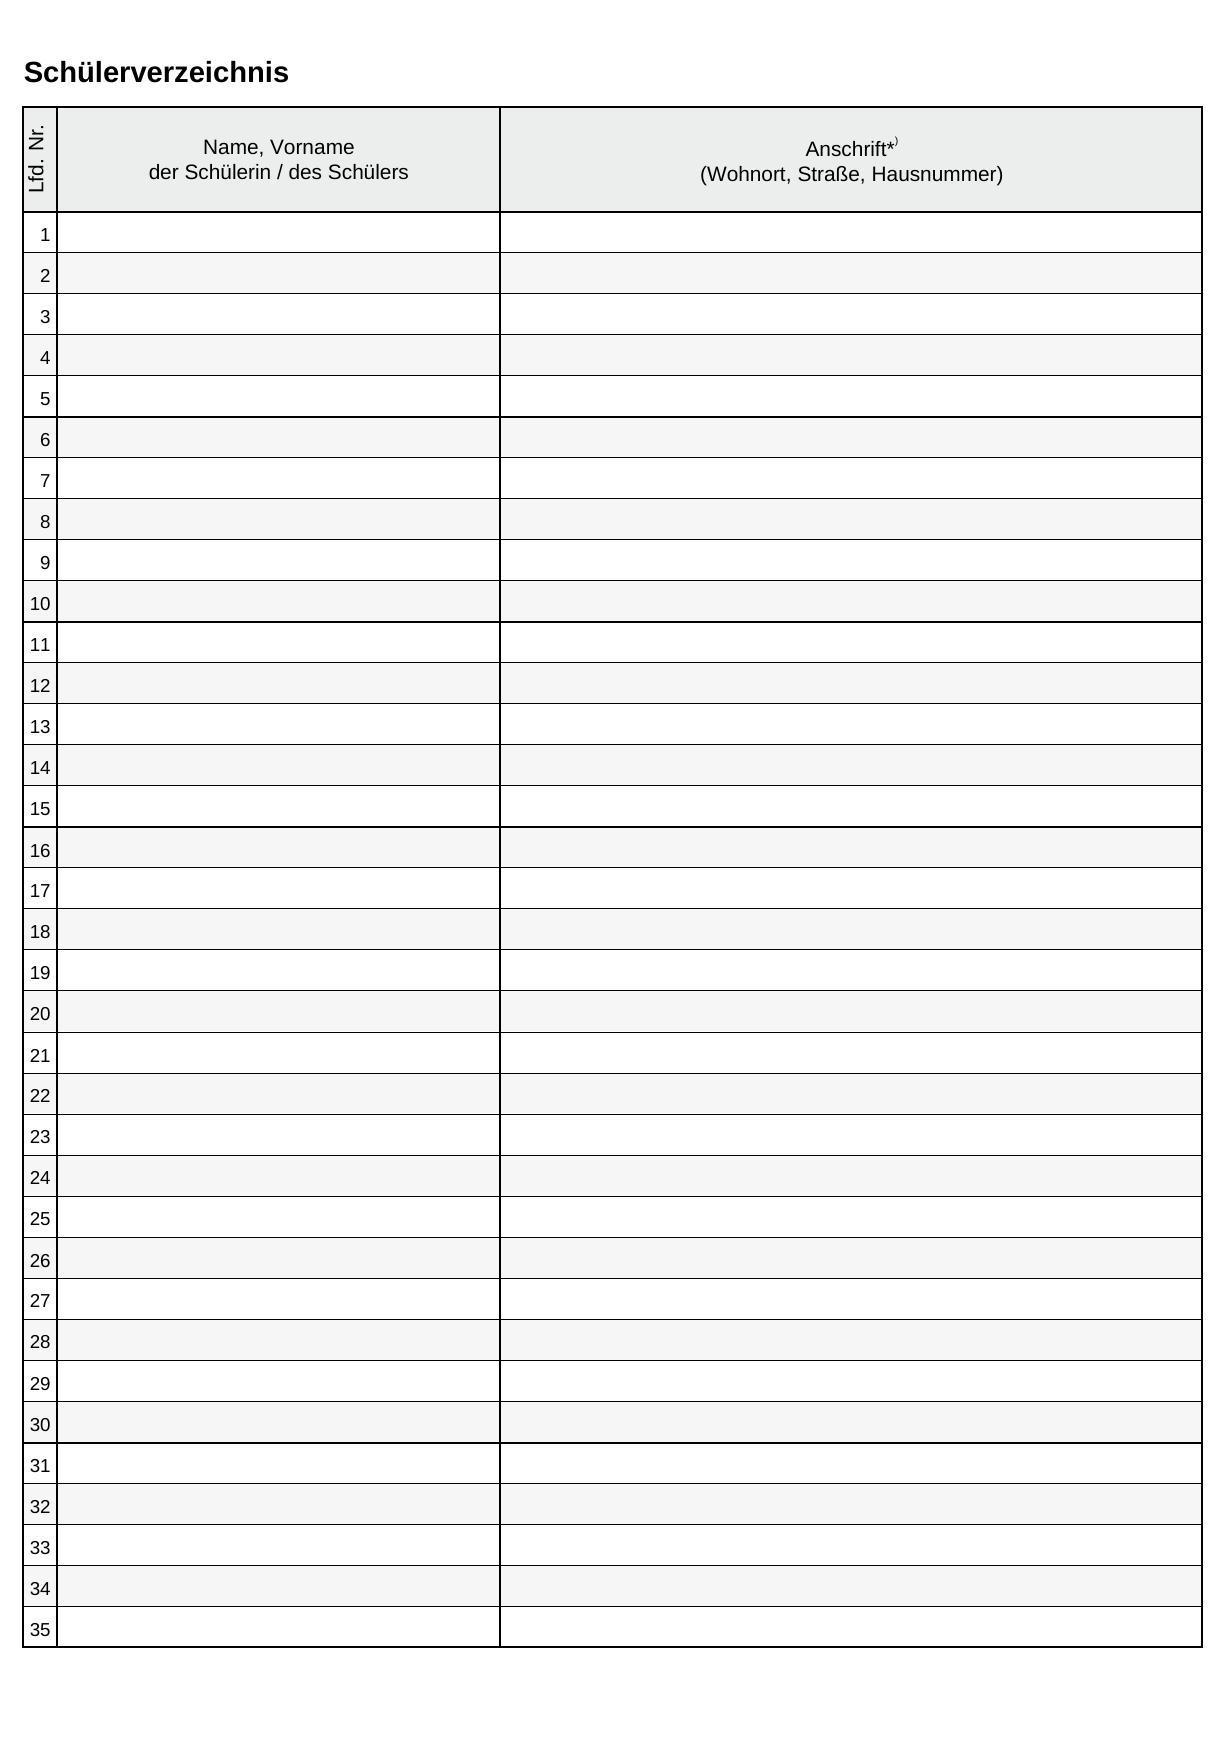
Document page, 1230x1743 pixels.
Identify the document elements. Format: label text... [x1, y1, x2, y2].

table_cell [58, 213, 499, 252]
table_cell [58, 1033, 499, 1072]
table_cell [501, 213, 1201, 252]
table_cell 3 [24, 294, 56, 334]
table_cell 16 [24, 828, 56, 867]
table_cell [501, 663, 1201, 703]
table_cell [58, 418, 499, 457]
table_cell [501, 294, 1201, 334]
table_cell 26 [24, 1238, 56, 1278]
text Schülerverzeichnis [23, 55, 1217, 88]
table_cell [501, 1525, 1201, 1565]
table_cell [58, 704, 499, 744]
table_cell 4 [24, 335, 56, 375]
table_cell [58, 1525, 499, 1565]
table_cell 11 [24, 623, 56, 662]
table_cell [58, 868, 499, 908]
table_cell [501, 991, 1201, 1031]
table_cell [501, 828, 1201, 867]
table_cell [501, 1115, 1201, 1154]
table_cell [501, 1444, 1201, 1483]
table_cell [501, 335, 1201, 375]
table_cell [501, 786, 1201, 826]
table_cell [58, 1566, 499, 1606]
table_cell [501, 418, 1201, 457]
table_cell 19 [24, 950, 56, 990]
table_cell 24 [24, 1156, 56, 1196]
table_cell [501, 1607, 1201, 1646]
table_cell 17 [24, 868, 56, 908]
table_cell [58, 991, 499, 1031]
table_cell [501, 581, 1201, 621]
table_cell [58, 623, 499, 662]
table_cell 29 [24, 1361, 56, 1401]
table_cell [501, 909, 1201, 949]
table_header Name, Vorname der Schülerin / des Schülers [58, 108, 499, 211]
table_cell 6 [24, 418, 56, 457]
table_cell [58, 376, 499, 416]
table_cell 5 [24, 376, 56, 416]
table_cell [501, 1156, 1201, 1196]
table_cell [58, 1361, 499, 1401]
table_cell [501, 499, 1201, 539]
table_cell [58, 581, 499, 621]
table_cell [58, 1279, 499, 1319]
table_cell [58, 745, 499, 785]
table_cell [58, 540, 499, 580]
table_cell 31 [24, 1444, 56, 1483]
table_cell [501, 1033, 1201, 1072]
table_header Anschrift*) (Wohnort, Straße, Hausnummer) [501, 108, 1201, 211]
table_cell [58, 828, 499, 867]
table_cell [501, 1320, 1201, 1360]
table_cell [58, 335, 499, 375]
table_cell 30 [24, 1402, 56, 1442]
table_cell [501, 1484, 1201, 1524]
table_cell [58, 1074, 499, 1113]
table_cell [58, 1402, 499, 1442]
table_cell [501, 1361, 1201, 1401]
table_cell [58, 1484, 499, 1524]
table_cell [58, 1320, 499, 1360]
table_cell 32 [24, 1484, 56, 1524]
table_cell [58, 663, 499, 703]
table_cell 15 [24, 786, 56, 826]
table_cell [501, 1566, 1201, 1606]
table_cell 8 [24, 499, 56, 539]
table_cell [501, 704, 1201, 744]
table_cell [501, 1238, 1201, 1278]
table_cell 25 [24, 1197, 56, 1237]
table_cell 7 [24, 458, 56, 498]
table_cell [501, 376, 1201, 416]
table_cell [58, 294, 499, 334]
table_cell 18 [24, 909, 56, 949]
table_cell [501, 1279, 1201, 1319]
table_cell 1 [24, 213, 56, 252]
table_cell 21 [24, 1033, 56, 1072]
table_cell 10 [24, 581, 56, 621]
table_cell [501, 253, 1201, 293]
table_cell [58, 1115, 499, 1154]
table_cell [501, 745, 1201, 785]
table_cell [501, 458, 1201, 498]
table_cell 14 [24, 745, 56, 785]
table_cell 2 [24, 253, 56, 293]
table_cell 35 [24, 1607, 56, 1646]
table_cell [501, 1197, 1201, 1237]
table_cell [58, 499, 499, 539]
table_cell 23 [24, 1115, 56, 1154]
table_cell [58, 253, 499, 293]
table_cell [58, 1197, 499, 1237]
table_cell [58, 458, 499, 498]
table_cell [501, 868, 1201, 908]
table_cell 27 [24, 1279, 56, 1319]
table_cell 9 [24, 540, 56, 580]
table_cell [58, 1238, 499, 1278]
table_cell 33 [24, 1525, 56, 1565]
table_cell 28 [24, 1320, 56, 1360]
table_header Lfd. Nr. [24, 108, 56, 211]
table_cell [501, 1402, 1201, 1442]
table_cell [58, 1444, 499, 1483]
table_cell [58, 1607, 499, 1646]
table_cell 20 [24, 991, 56, 1031]
table_cell [501, 950, 1201, 990]
table_cell [501, 540, 1201, 580]
table_cell 34 [24, 1566, 56, 1606]
table_cell [58, 909, 499, 949]
table_cell [58, 786, 499, 826]
table_cell 22 [24, 1074, 56, 1113]
table_cell [501, 1074, 1201, 1113]
table_cell [501, 623, 1201, 662]
table_cell [58, 1156, 499, 1196]
table_cell 12 [24, 663, 56, 703]
table_cell [58, 950, 499, 990]
table_cell 13 [24, 704, 56, 744]
